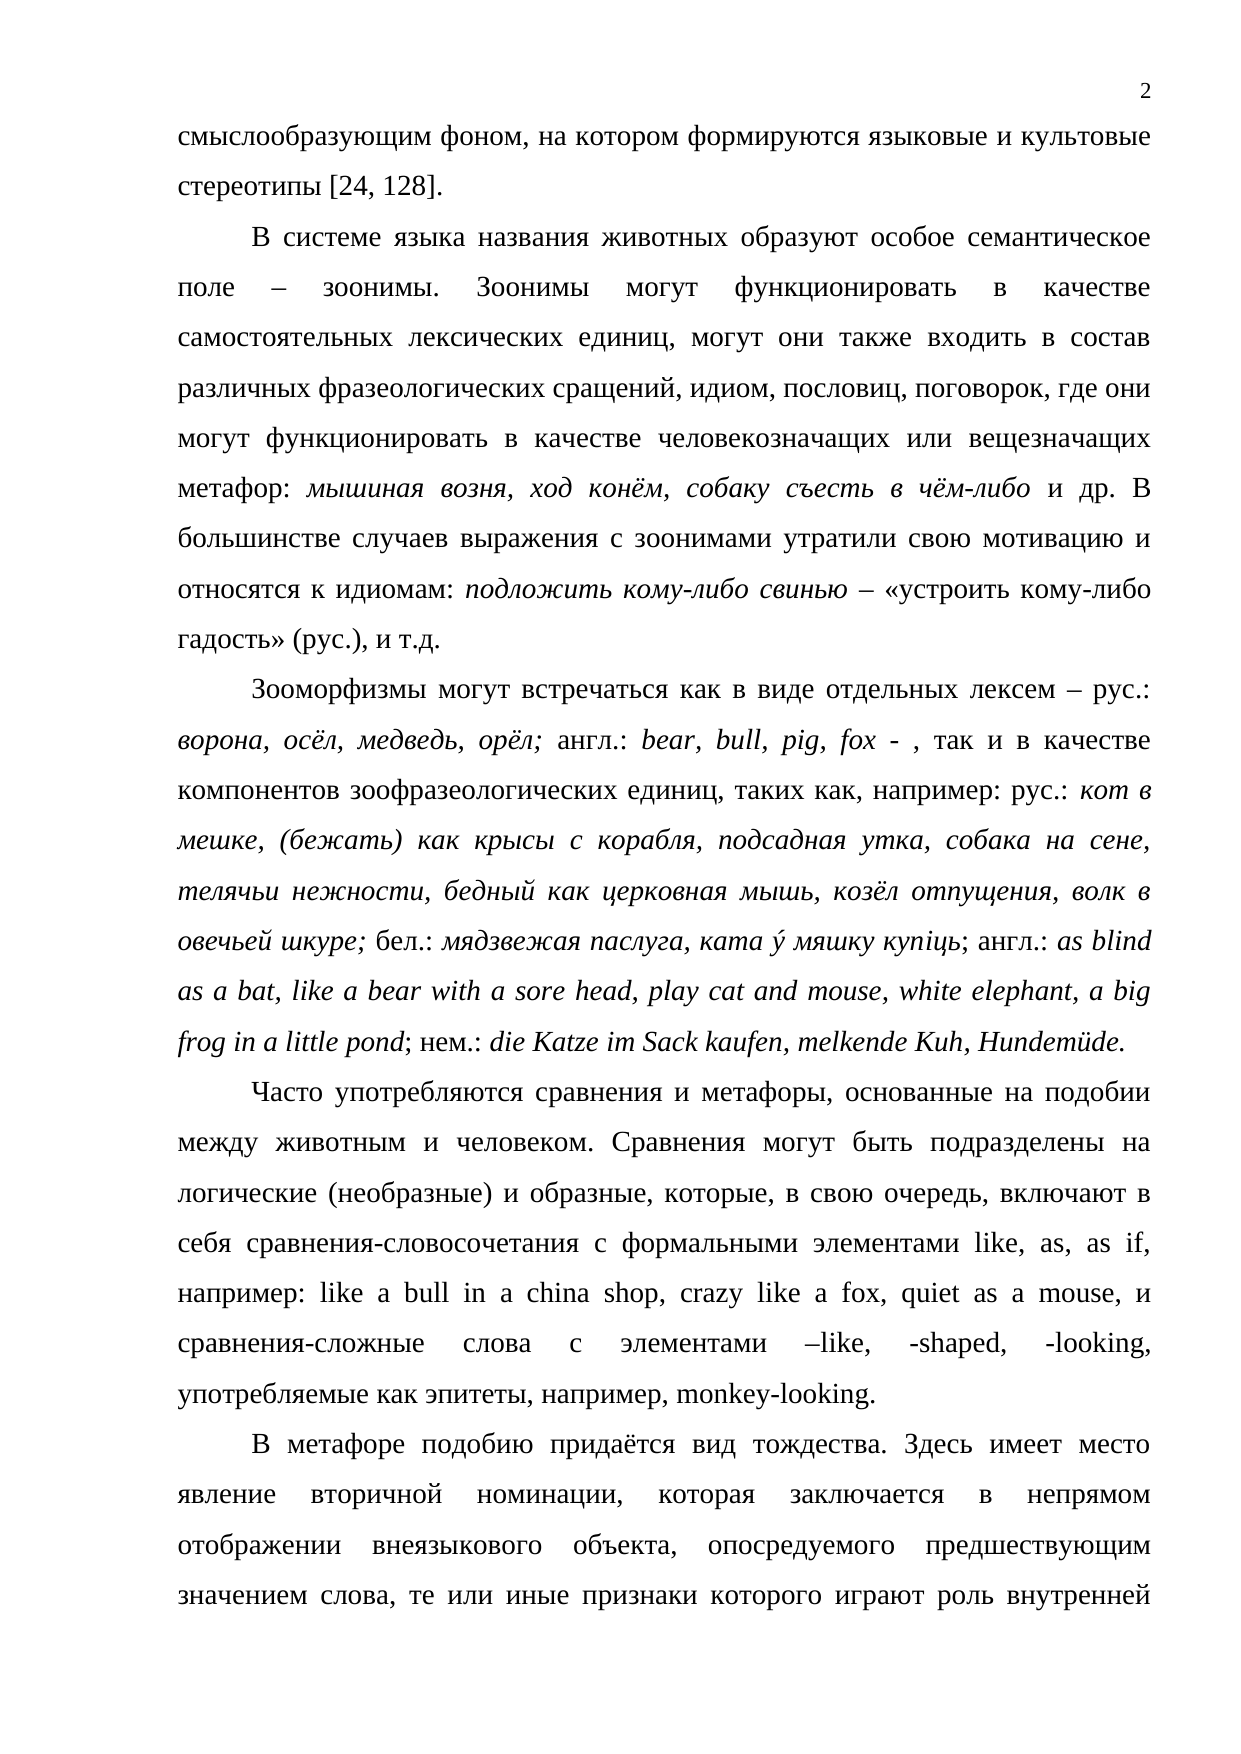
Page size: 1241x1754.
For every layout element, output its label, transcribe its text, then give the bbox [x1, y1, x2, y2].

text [177, 1426, 1152, 1611]
text В системе языка названия животных образуют особое семантическое поле – зоонимы. Зоонимы могут функционировать в качестве самостоятельных лексических единиц, могут они также входить в состав различных фразеологических сращений, идиом, пословиц, поговорок, где они могут функционировать в качестве человекозначащих или вещезначащих метафор: мышиная возня, ход конём, собаку съесть в чём-либо и др. В большинстве случаев выражения с зоонимами утратили свою мотивацию и относятся к идиомам: подложить кому-либо свинью – «устроить кому-либо гадость» (рус.), и т.д. [177, 219, 1152, 655]
text Часто употребляются сравнения и метафоры, основанные на подобии между животным и человеком. Сравнения могут быть подразделены на логические (необразные) и образные, которые, в свою очередь, включают в себя сравнения-словосочетания с формальными элементами like, as, as if, например: like a bull in a china shop, crazy like a fox, quiet as a mouse, и сравнения-сложные слова с элементами –like, -shaped, -looking, употребляемые как эпитеты, например, monkey-looking. [177, 1074, 1152, 1409]
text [177, 118, 1152, 202]
text Зооморфизмы могут встречаться как в виде отдельных лексем – рус.: ворона, осёл, медведь, орёл; англ.: bear, bull, pig, fox - , так и в качестве компонентов зоофразеологических единиц, таких как, например: рус.: кот в мешке, (бежать) как крысы с корабля, подсадная утка, собака на сене, телячьи нежности, бедный как церковная мышь, козёл отпущения, волк в овечьей шкуре; бел.: мядзвежая паслуга, ката ý мяшку купiць; англ.: as blind as a bat, like a bear with a sore head, play cat and mouse, white elephant, a big frog in a little pond; нем.: die Katze im Sack kaufen, melkende Kuh, Hundemüde. [177, 672, 1152, 1057]
